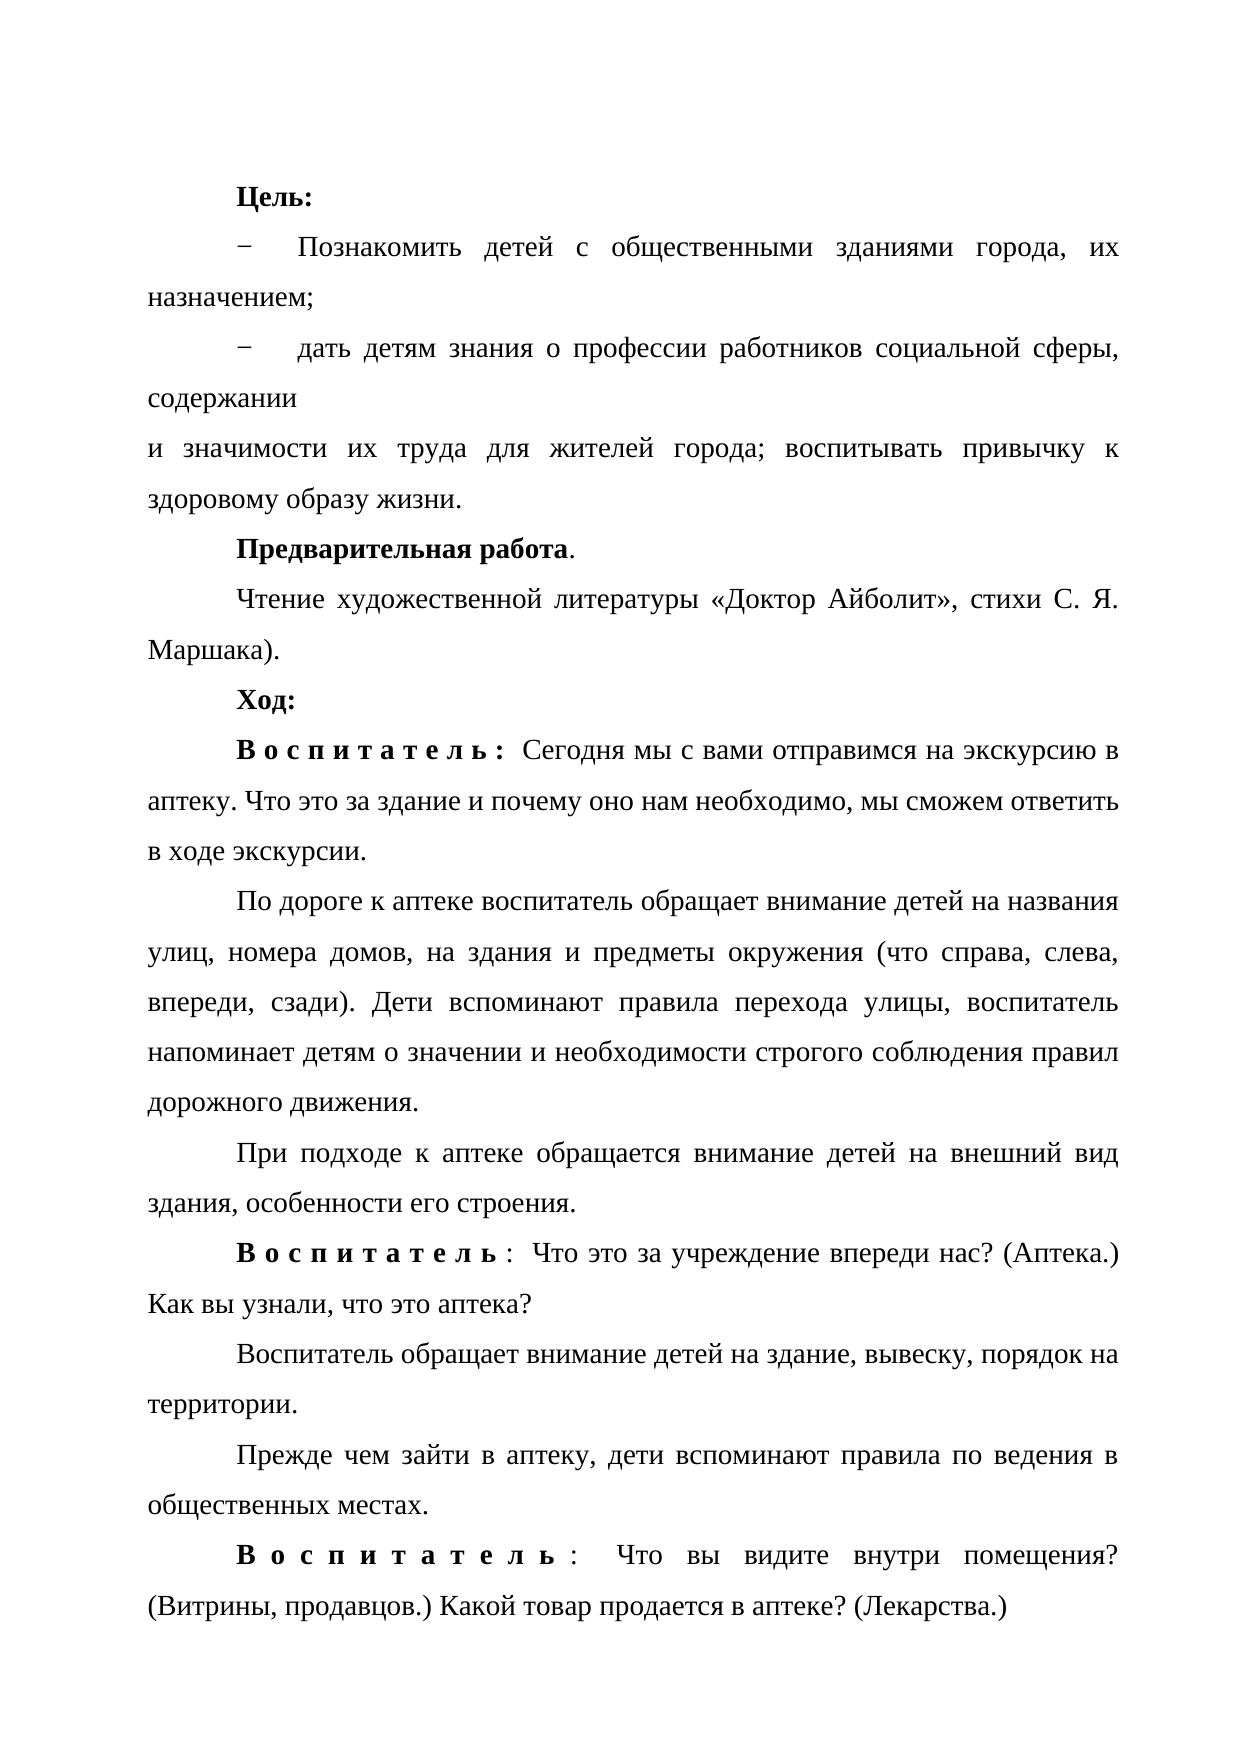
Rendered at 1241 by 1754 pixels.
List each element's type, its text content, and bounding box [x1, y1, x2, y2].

text − Познакомить детей с общественными зданиями города, их назначением; [147, 229, 1120, 313]
text Воспитатель: Сегодня мы с вами отправимся на экскурсию в аптеку. Что это за здание и почему оно нам необходимо, мы сможем ответить в ходе экскурсии. [147, 732, 1120, 867]
text При подходе к аптеке обращается внимание детей на внешний вид здания, особенности его строения. [147, 1135, 1119, 1219]
text Чтение художественной литературы «Доктор Айболит», стихи С. Я. Маршака). [147, 581, 1119, 665]
text Прежде чем зайти в аптеку, дети вспоминают правила по ведения в общественных местах. [147, 1437, 1119, 1521]
text Предварительная работа. [147, 531, 1120, 565]
text Воспитатель: Что это за учреждение впереди нас? (Аптека.) Как вы узнали, что это аптека? [147, 1236, 1119, 1319]
text По дороге к аптеке воспитатель обращает внимание детей на названия улиц, номера домов, на здания и предметы окружения (что справа, слева, впереди, сзади). Дети вспоминают правила перехода улицы, воспитатель напоминает детям о значении и необходимости строгого соблюдения правил дорожного движения. [147, 883, 1120, 1118]
text − дать детям знания о профессии работников социальной сферы, содержании и значимости их труда для жителей города; воспитывать привычку к здоровому образу жизни. [147, 330, 1120, 514]
text Воспитатель обращает внимание детей на здание, вывеску, порядок на территории. [147, 1336, 1119, 1420]
text Воспитатель: Что вы видите внутри помещения? (Витрины, продавцов.) Какой товар продается в аптеке? (Лекарства.) [147, 1537, 1118, 1621]
text Ход: [147, 682, 1120, 716]
text Цель: [147, 179, 1120, 212]
